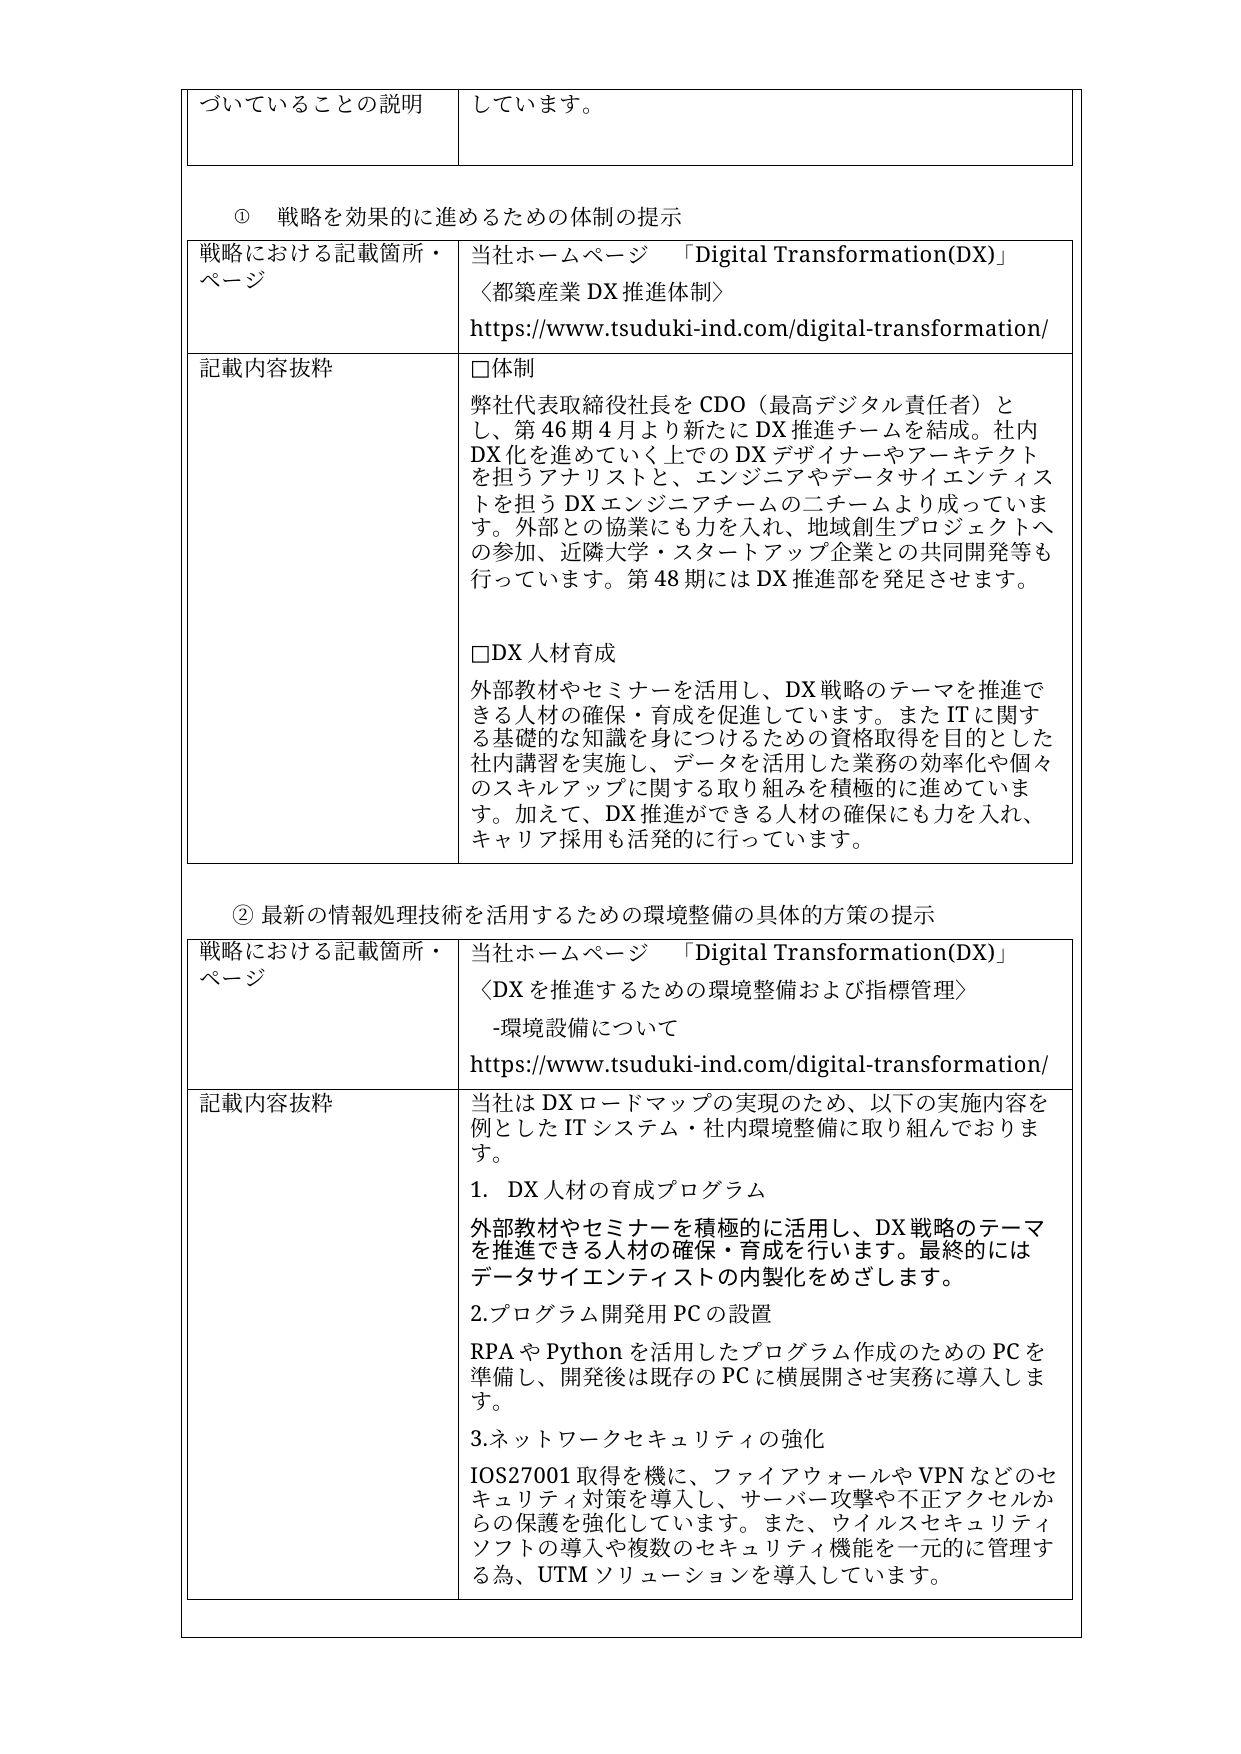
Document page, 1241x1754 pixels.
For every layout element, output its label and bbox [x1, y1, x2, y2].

table_cell [182, 90, 1081, 1637]
